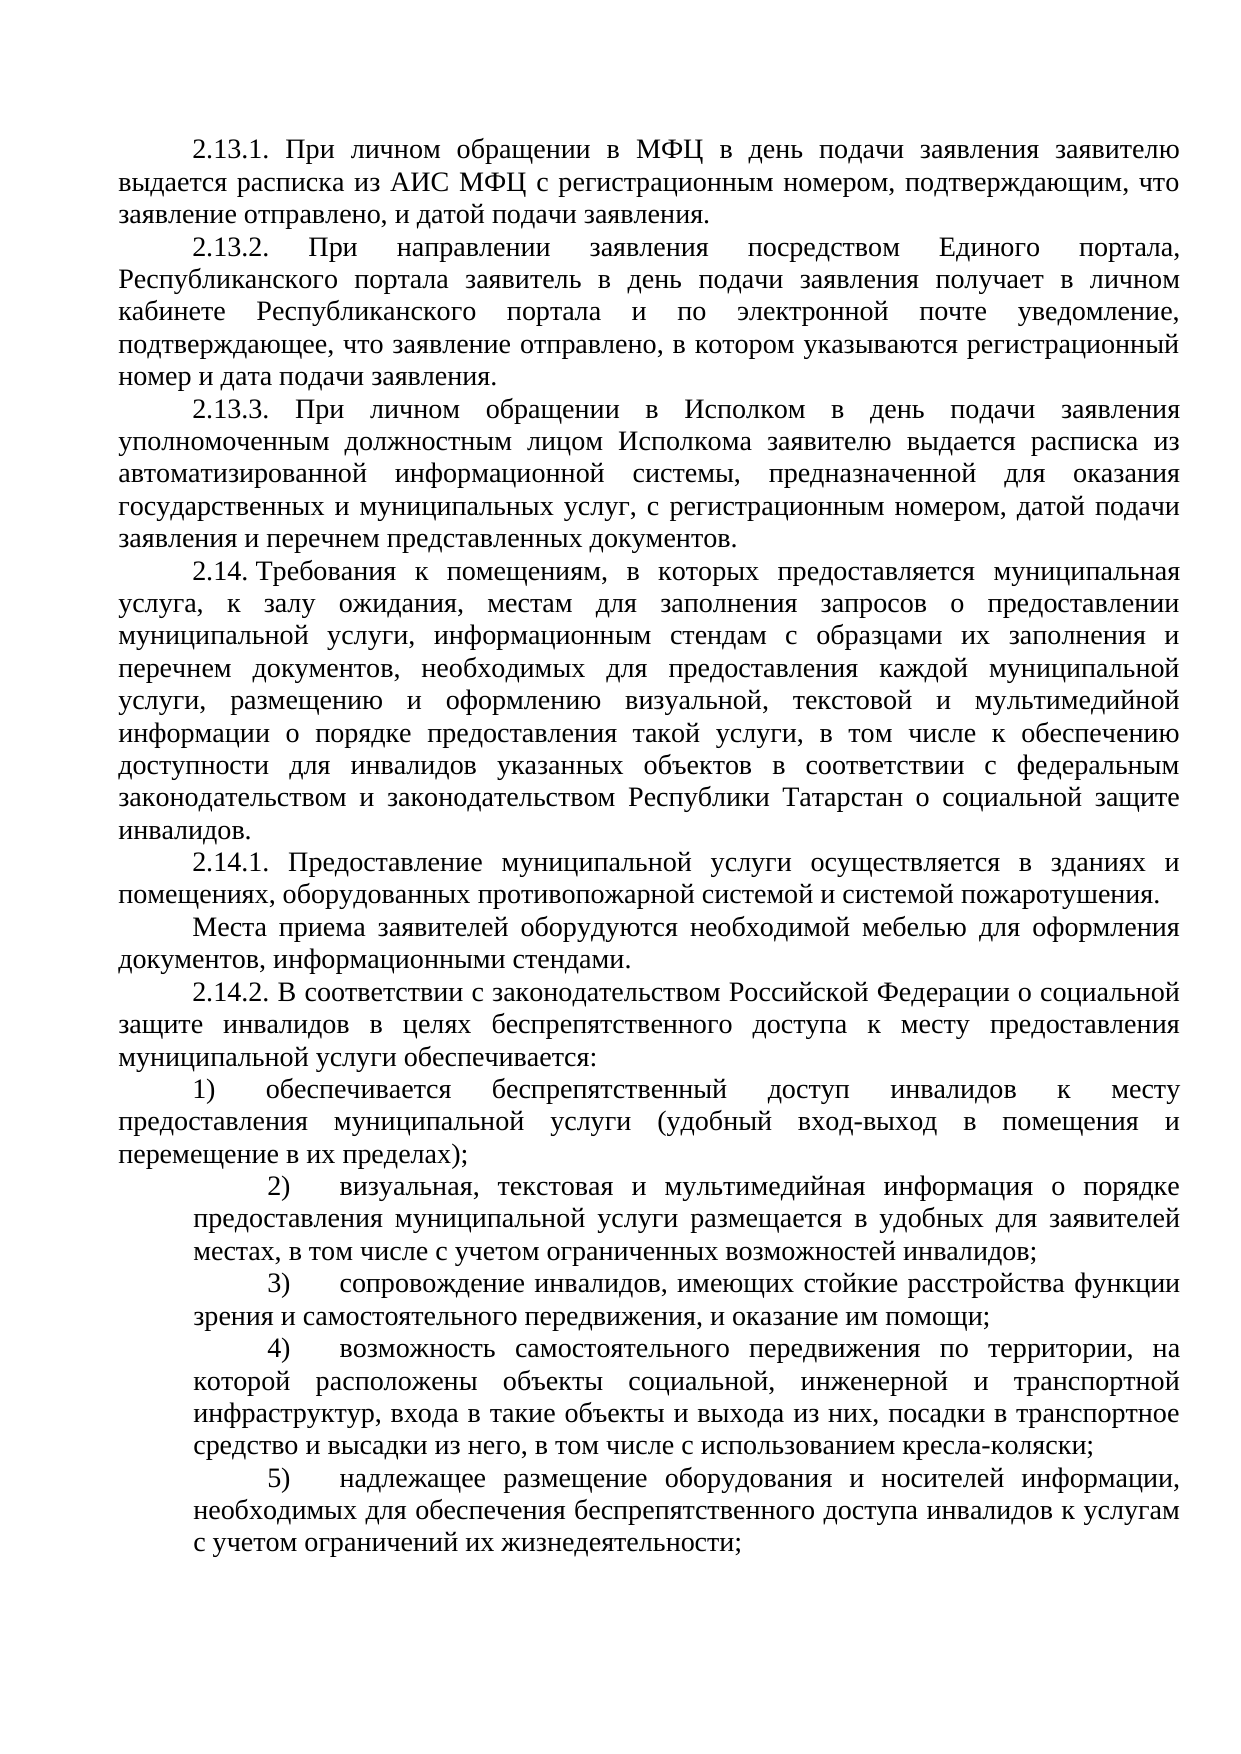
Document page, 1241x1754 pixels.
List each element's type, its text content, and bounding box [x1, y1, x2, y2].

list сопровождение инвалидов, имеющих стойкие расстройства функции зрения и самостоятельного передвижения, и оказание им помощи; [193, 1266, 1181, 1331]
list возможность самостоятельного передвижения по территории, на которой расположены объекты социальной, инженерной и транспортной инфраструктур, входа в такие объекты и выхода из них, посадки в транспортное средство и высадки из него, в том числе с использованием кресла-коляски; [193, 1331, 1181, 1461]
text Места приема заявителей оборудуются необходимой мебелью для оформления документов, информационными стендами. [118, 910, 1181, 975]
text 2.14. Требования к помещениям, в которых предоставляется муниципальная услуга, к залу ожидания, местам для заполнения запросов о предоставлении муниципальной услуги, информационным стендам с образцами их заполнения и перечнем документов, необходимых для предоставления каждой муниципальной услуги, размещению и оформлению визуальной, текстовой и мультимедийной информации о порядке предоставления такой услуги, в том числе к обеспечению доступности для инвалидов указанных объектов в соответствии с федеральным законодательством и законодательством Республики Татарстан о социальной защите инвалидов. [118, 554, 1181, 845]
text 2.13.3. При личном обращении в Исполком в день подачи заявления уполномоченным должностным лицом Исполкома заявителю выдается расписка из автоматизированной информационной системы, предназначенной для оказания государственных и муниципальных услуг, с регистрационным номером, датой подачи заявления и перечнем представленных документов. [118, 392, 1181, 554]
text 2.14.1. Предоставление муниципальной услуги осуществляется в зданиях и помещениях, оборудованных противопожарной системой и системой пожаротушения. [118, 845, 1181, 910]
list визуальная, текстовая и мультимедийная информация о порядке предоставления муниципальной услуги размещается в удобных для заявителей местах, в том числе с учетом ограниченных возможностей инвалидов; [193, 1169, 1181, 1266]
text 2.14.2. В соответствии с законодательством Российской Федерации о социальной защите инвалидов в целях беспрепятственного доступа к месту предоставления муниципальной услуги обеспечивается: [118, 975, 1181, 1072]
text 2.13.1. При личном обращении в МФЦ в день подачи заявления заявителю выдается расписка из АИС МФЦ с регистрационным номером, подтверждающим, что заявление отправлено, и датой подачи заявления. [118, 132, 1181, 230]
text 2.13.2. При направлении заявления посредством Единого портала, Республиканского портала заявитель в день подачи заявления получает в личном кабинете Республиканского портала и по электронной почте уведомление, подтверждающее, что заявление отправлено, в котором указываются регистрационный номер и дата подачи заявления. [118, 230, 1181, 392]
list обеспечивается беспрепятственный доступ инвалидов к месту предоставления муниципальной услуги (удобный вход-выход в помещения и перемещение в их пределах); [118, 1072, 1181, 1169]
list надлежащее размещение оборудования и носителей информации, необходимых для обеспечения беспрепятственного доступа инвалидов к услугам с учетом ограничений их жизнедеятельности; [193, 1461, 1181, 1558]
